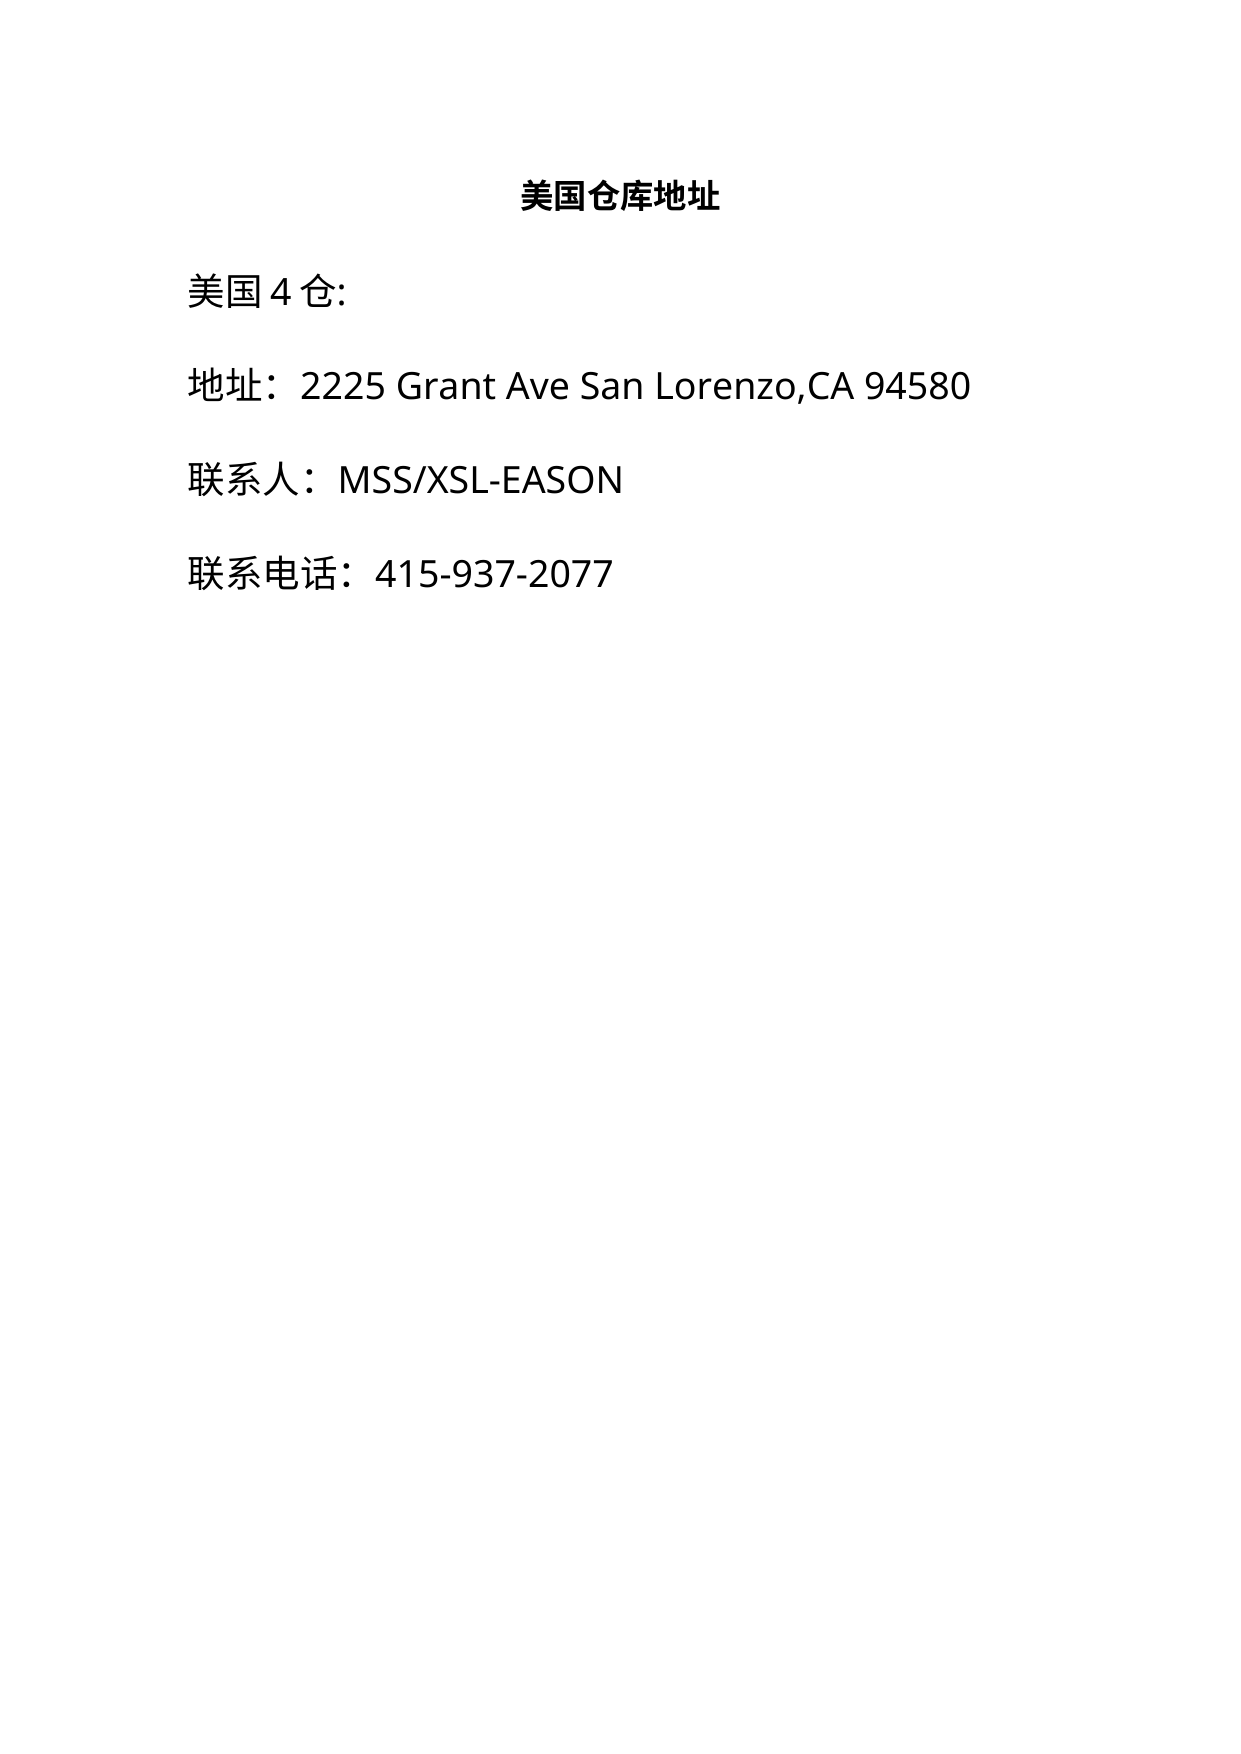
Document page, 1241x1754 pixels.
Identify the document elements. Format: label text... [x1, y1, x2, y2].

text 联系电话：415-937-2077 [187, 539, 1053, 604]
text 美国4仓: [187, 256, 1053, 321]
text 地址：2225 Grant Ave San Lorenzo,CA 94580 [187, 350, 1053, 415]
text 美国仓库地址 [187, 162, 1053, 227]
text 联系人：MSS/XSL-EASON [187, 444, 1053, 509]
